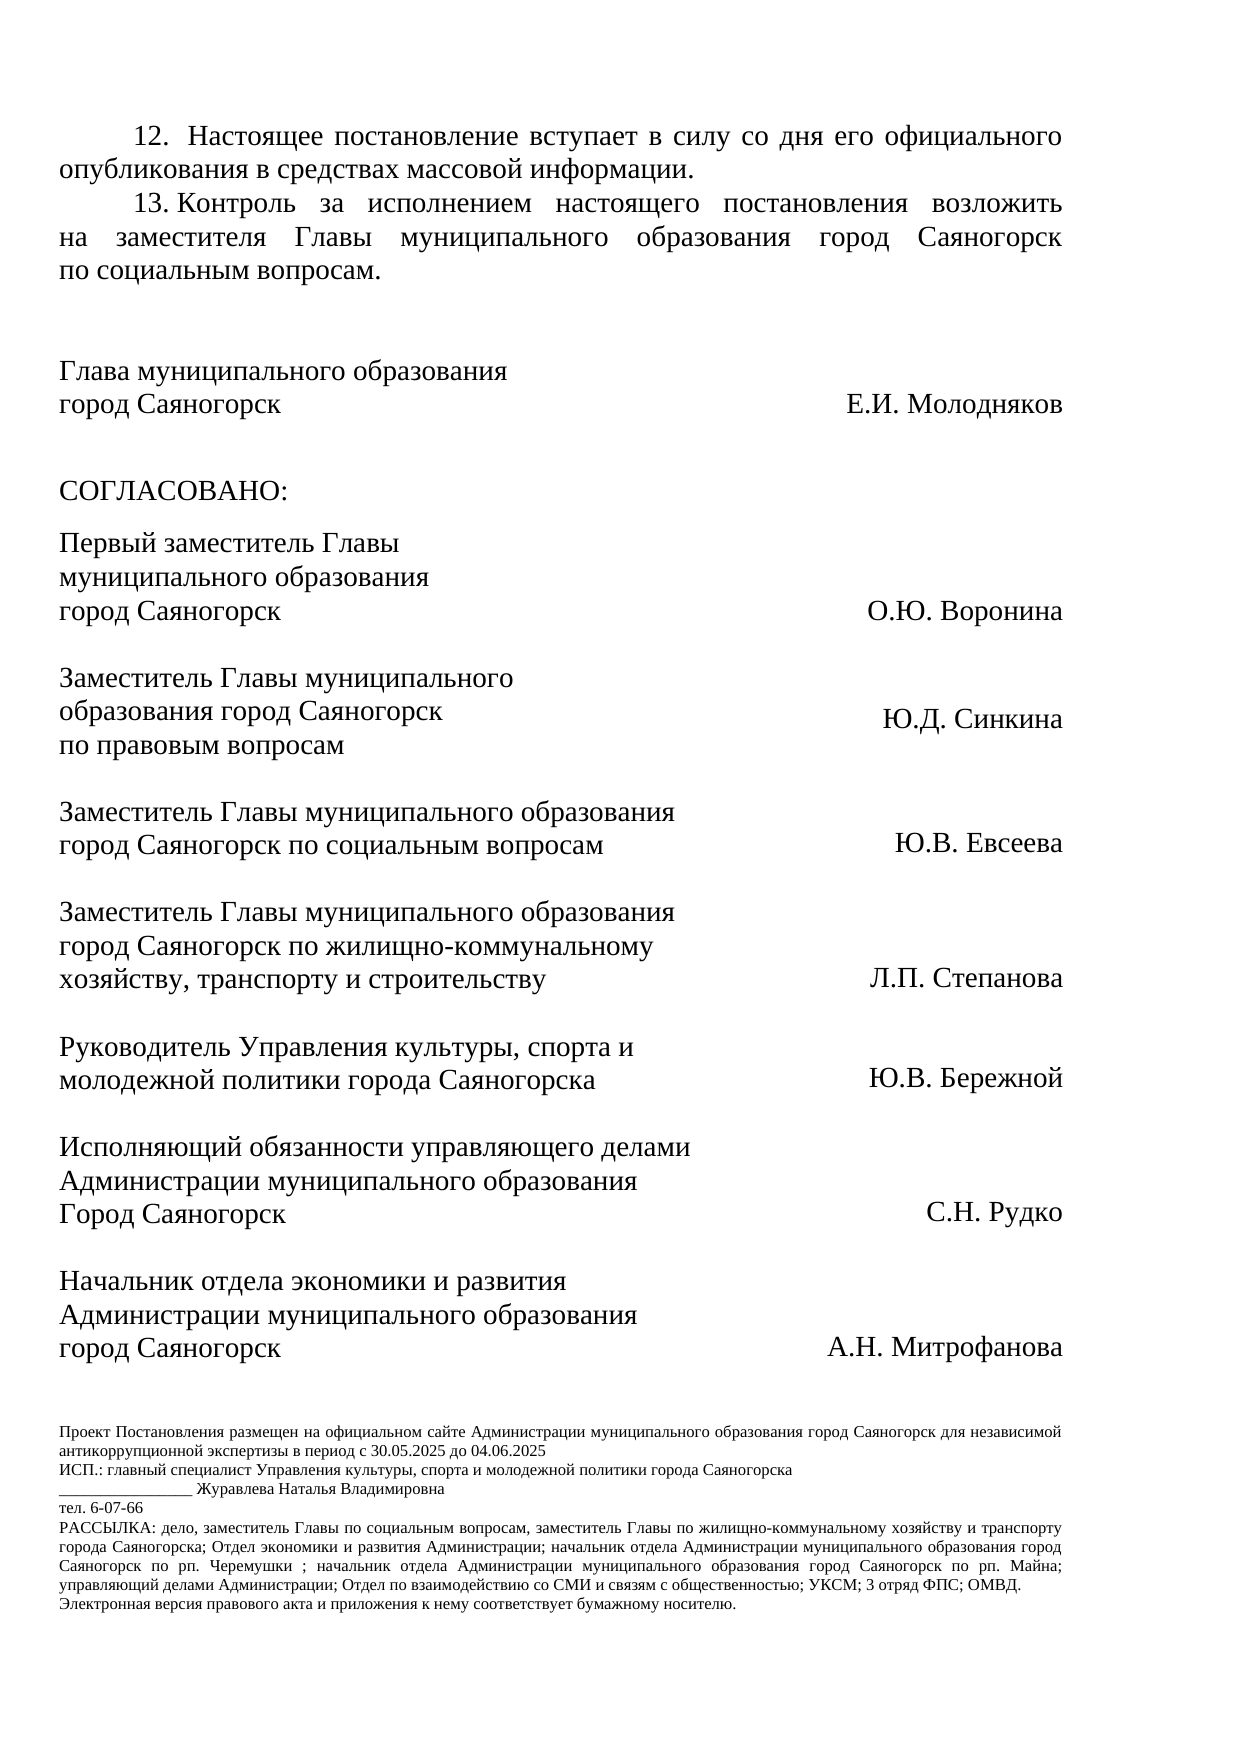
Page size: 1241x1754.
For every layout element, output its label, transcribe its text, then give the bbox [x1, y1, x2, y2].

table_header Первый заместитель Главы муниципального образования город Саяногорск Заместитель Главы муниципального образования город Саяногорск по правовым вопросам [48, 526, 782, 760]
table_cell Начальник отдела экономики и развития Администрации муниципального образования город Саяногорск [48, 1230, 782, 1364]
table_header Глава муниципального образования город Саяногорск [48, 353, 620, 420]
table_cell С.Н. Рудко [783, 1096, 1074, 1230]
list Настоящее постановление вступает в силу со дня его официального опубликования в средствах массовой информации. [59, 118, 1063, 185]
text ИСП.: главный специалист Управления культуры, спорта и молодежной политики города Саяногорска [59, 1460, 1063, 1479]
table_cell Исполняющий обязанности управляющего делами Администрации муниципального образования Город Саяногорск [48, 1096, 782, 1230]
text Электронная версия правового акта и приложения к нему соответствует бумажному носителю. [59, 1594, 1063, 1613]
table_cell Л.П. Степанова [783, 861, 1074, 995]
list Контроль за исполнением настоящего постановления возложить на заместителя Главы муниципального образования город Саяногорск по социальным вопросам. [59, 185, 1063, 286]
table_cell Ю.В. Бережной [783, 995, 1074, 1096]
table_header О.Ю. Воронина Ю.Д. Синкина [783, 526, 1074, 760]
table_cell Руководитель Управления культуры, спорта и молодежной политики города Саяногорска [48, 995, 782, 1096]
table_cell Заместитель Главы муниципального образования город Саяногорск по жилищно-коммунальному хозяйству, транспорту и строительству [48, 861, 782, 995]
text РАССЫЛКА: дело, заместитель Главы по социальным вопросам, заместитель Главы по жилищно-коммунальному хозяйству и транспорту города Саяногорска; Отдел экономики и развития Администрации; начальник отдела Администрации муниципального образования город Саяногорск по рп. Черемушки ; начальник отдела Администрации муниципального образования город Саяногорск по рп. Майна; управляющий делами Администрации; Отдел по взаимодействию со СМИ и связям с общественностью; УКСМ; 3 отряд ФПС; ОМВД. [59, 1517, 1063, 1594]
text СОГЛАСОВАНО: [59, 473, 1063, 506]
table_header Е.И. Молодняков [620, 353, 1074, 420]
text тел. 6-07-66 [59, 1498, 1063, 1517]
table_cell Заместитель Главы муниципального образования город Саяногорск по социальным вопросам [48, 760, 782, 861]
table_cell А.Н. Митрофанова [783, 1230, 1074, 1364]
text ________________ Журавлева Наталья Владимировна [59, 1479, 1063, 1498]
text Проект Постановления размещен на официальном сайте Администрации муниципального образования город Саяногорск для независимой антикоррупционной экспертизы в период с 30.05.2025 до 04.06.2025 [59, 1422, 1063, 1460]
table_cell Ю.В. Евсеева [783, 760, 1074, 861]
